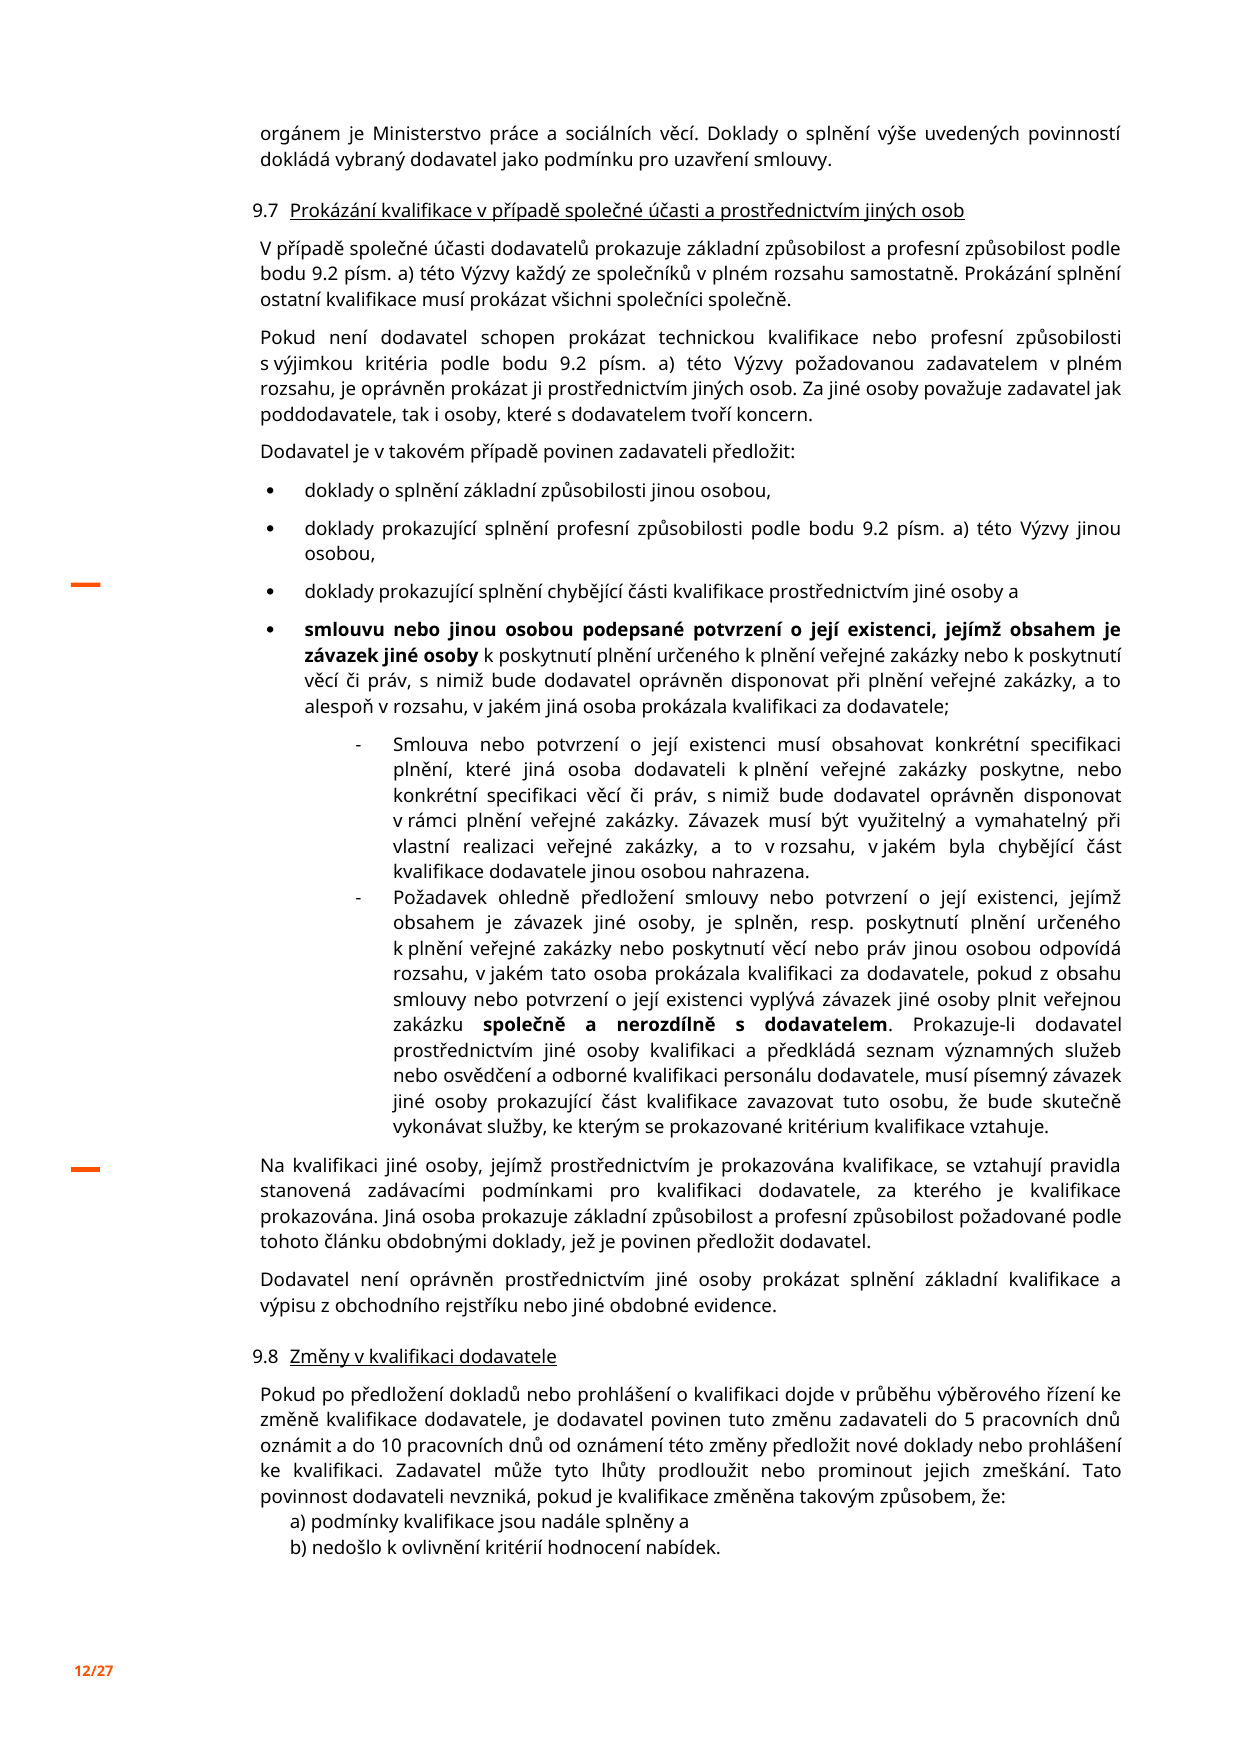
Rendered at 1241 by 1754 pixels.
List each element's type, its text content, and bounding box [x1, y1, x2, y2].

list Smlouva nebo potvrzení o její existenci musí obsahovat konkrétní specifikaci plnění, které jiná osoba dodavateli k plnění veřejné zakázky poskytne, nebo konkrétní specifikaci věcí či práv, s nimiž bude dodavatel oprávněn disponovat v rámci plnění veřejné zakázky. Závazek musí být využitelný a vymahatelný při vlastní realizaci veřejné zakázky, a to v rozsahu, v jakém byla chybějící část kvalifikace dodavatele jinou osobou nahrazena. [355, 731, 1122, 884]
list smlouvu nebo jinou osobou podepsané potvrzení o její existenci, jejímž obsahem je závazek jiné osoby k poskytnutí plnění určeného k plnění veřejné zakázky nebo k poskytnutí věcí či práv, s nimiž bude dodavatel oprávněn disponovat při plnění veřejné zakázky, a to alespoň v rozsahu, v jakém jiná osoba prokázala kvalifikaci za dodavatele; [267, 616, 1122, 718]
text Dodavatel je v takovém případě povinen zadavateli předložit: [260, 439, 1122, 464]
list doklady prokazující splnění profesní způsobilosti podle bodu 9.2 písm. a) této Výzvy jinou osobou, [267, 515, 1122, 566]
list Prokázání kvalifikace v případě společné účasti a prostřednictvím jiných osob [252, 197, 1122, 223]
text V případě společné účasti dodavatelů prokazuje základní způsobilost a profesní způsobilost podle bodu 9.2 písm. a) této Výzvy každý ze společníků v plném rozsahu samostatně. Prokázání splnění ostatní kvalifikace musí prokázat všichni společníci společně. [260, 235, 1122, 312]
text Pokud po předložení dokladů nebo prohlášení o kvalifikaci dojde v průběhu výběrového řízení ke změně kvalifikace dodavatele, je dodavatel povinen tuto změnu zadavateli do 5 pracovních dnů oznámit a do 10 pracovních dnů od oznámení této změny předložit nové doklady nebo prohlášení ke kvalifikaci. Zadavatel může tyto lhůty prodloužit nebo prominout jejich zmeškání. Tato povinnost dodavateli nevzniká, pokud je kvalifikace změněna takovým způsobem, že: [260, 1381, 1122, 1509]
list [222, 121, 1122, 172]
text b) nedošlo k ovlivnění kritérií hodnocení nabídek. [289, 1534, 1122, 1560]
text Dodavatel není oprávněn prostřednictvím jiné osoby prokázat splnění základní kvalifikace a výpisu z obchodního rejstříku nebo jiné obdobné evidence. [260, 1266, 1122, 1317]
text a) podmínky kvalifikace jsou nadále splněny a [289, 1509, 1122, 1534]
list doklady o splnění základní způsobilosti jinou osobou, [267, 477, 1122, 502]
list doklady prokazující splnění chybějící části kvalifikace prostřednictvím jiné osoby a [267, 578, 1122, 604]
text Pokud není dodavatel schopen prokázat technickou kvalifikace nebo profesní způsobilosti s výjimkou kritéria podle bodu 9.2 písm. a) této Výzvy požadovanou zadavatelem v plném rozsahu, je oprávněn prokázat ji prostřednictvím jiných osob. Za jiné osoby považuje zadavatel jak poddodavatele, tak i osoby, které s dodavatelem tvoří koncern. [260, 324, 1122, 426]
list Změny v kvalifikaci dodavatele [252, 1343, 1122, 1368]
text Na kvalifikaci jiné osoby, jejímž prostřednictvím je prokazována kvalifikace, se vztahují pravidla stanovená zadávacími podmínkami pro kvalifikaci dodavatele, za kterého je kvalifikace prokazována. Jiná osoba prokazuje základní způsobilost a profesní způsobilost požadované podle tohoto článku obdobnými doklady, jež je povinen předložit dodavatel. [260, 1152, 1122, 1254]
list Požadavek ohledně předložení smlouvy nebo potvrzení o její existenci, jejímž obsahem je závazek jiné osoby, je splněn, resp. poskytnutí plnění určeného k plnění veřejné zakázky nebo poskytnutí věcí nebo práv jinou osobou odpovídá rozsahu, v jakém tato osoba prokázala kvalifikaci za dodavatele, pokud z obsahu smlouvy nebo potvrzení o její existenci vyplývá závazek jiné osoby plnit veřejnou zakázku společně a nerozdílně s dodavatelem. Prokazuje-li dodavatel prostřednictvím jiné osoby kvalifikaci a předkládá seznam významných služeb nebo osvědčení a odborné kvalifikaci personálu dodavatele, musí písemný závazek jiné osoby prokazující část kvalifikace zavazovat tuto osobu, že bude skutečně vykonávat služby, ke kterým se prokazované kritérium kvalifikace vztahuje. [355, 884, 1122, 1139]
